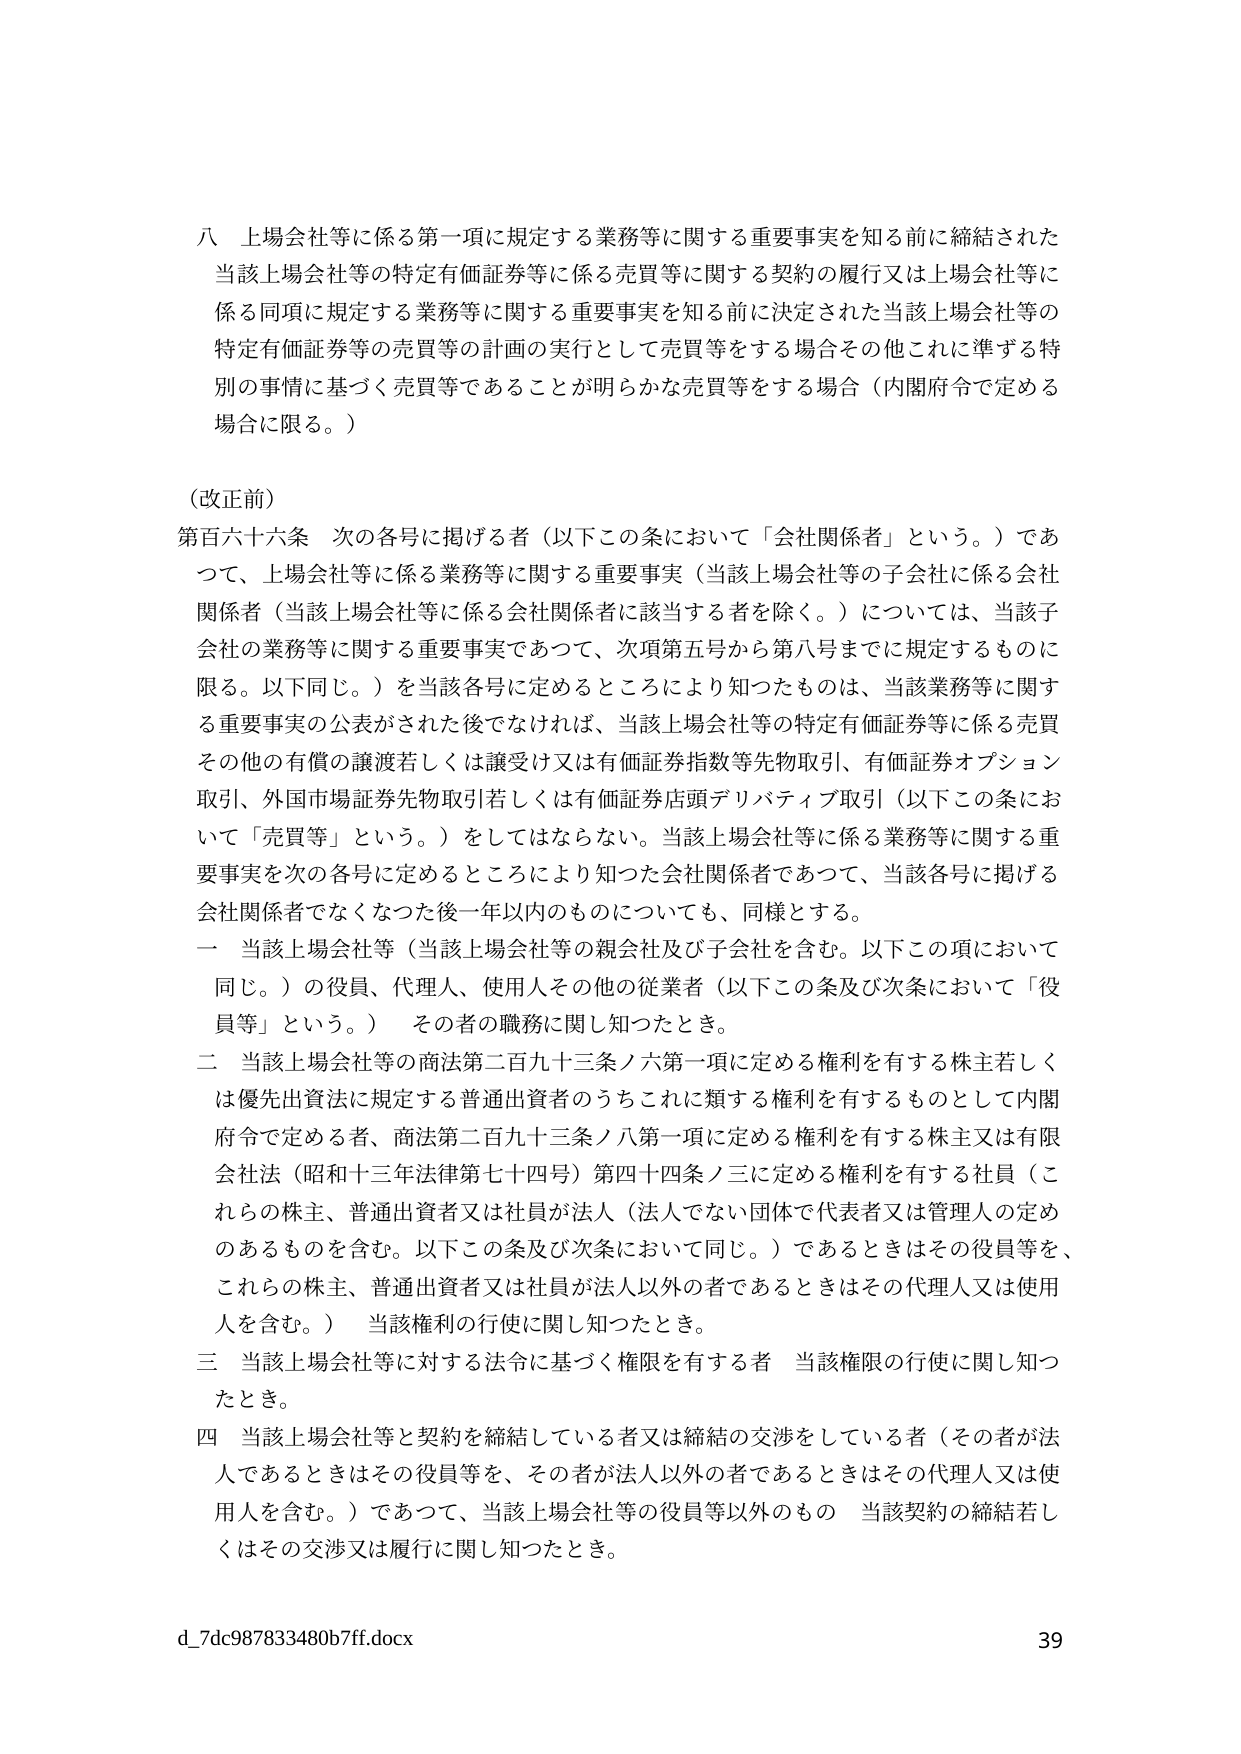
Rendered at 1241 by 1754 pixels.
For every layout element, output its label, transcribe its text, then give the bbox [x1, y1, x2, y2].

text （改正前） [177, 479, 1063, 517]
text 一 当該上場会社等（当該上場会社等の親会社及び子会社を含む。以下この項において同じ。）の役員、代理人、使用人その他の従業者（以下この条及び次条において「役員等」という。） その者の職務に関し知つたとき。 [196, 929, 1063, 1042]
text 三 当該上場会社等に対する法令に基づく権限を有する者 当該権限の行使に関し知つたとき。 [196, 1342, 1063, 1417]
text 四 当該上場会社等と契約を締結している者又は締結の交渉をしている者（その者が法人であるときはその役員等を、その者が法人以外の者であるときはその代理人又は使用人を含む。）であつて、当該上場会社等の役員等以外のもの 当該契約の締結若しくはその交渉又は履行に関し知つたとき。 [196, 1417, 1063, 1567]
text 八 上場会社等に係る第一項に規定する業務等に関する重要事実を知る前に締結された当該上場会社等の特定有価証券等に係る売買等に関する契約の履行又は上場会社等に係る同項に規定する業務等に関する重要事実を知る前に決定された当該上場会社等の特定有価証券等の売買等の計画の実行として売買等をする場合その他これに準ずる特別の事情に基づく売買等であることが明らかな売買等をする場合（内閣府令で定める場合に限る。） [196, 217, 1063, 442]
text 二 当該上場会社等の商法第二百九十三条ノ六第一項に定める権利を有する株主若しくは優先出資法に規定する普通出資者のうちこれに類する権利を有するものとして内閣府令で定める者、商法第二百九十三条ノ八第一項に定める権利を有する株主又は有限会社法（昭和十三年法律第七十四号）第四十四条ノ三に定める権利を有する社員（これらの株主、普通出資者又は社員が法人（法人でない団体で代表者又は管理人の定めのあるものを含む。以下この条及び次条において同じ。）であるときはその役員等を、これらの株主、普通出資者又は社員が法人以外の者であるときはその代理人又は使用人を含む。） 当該権利の行使に関し知つたとき。 [196, 1042, 1063, 1342]
text 第百六十六条 次の各号に掲げる者（以下この条において「会社関係者」という。）であつて、上場会社等に係る業務等に関する重要事実（当該上場会社等の子会社に係る会社関係者（当該上場会社等に係る会社関係者に該当する者を除く。）については、当該子会社の業務等に関する重要事実であつて、次項第五号から第八号までに規定するものに限る。以下同じ。）を当該各号に定めるところにより知つたものは、当該業務等に関する重要事実の公表がされた後でなければ、当該上場会社等の特定有価証券等に係る売買その他の有償の譲渡若しくは譲受け又は有価証券指数等先物取引、有価証券オプション取引、外国市場証券先物取引若しくは有価証券店頭デリバティブ取引（以下この条において「売買等」という。）をしてはならない。当該上場会社等に係る業務等に関する重要事実を次の各号に定めるところにより知つた会社関係者であつて、当該各号に掲げる会社関係者でなくなつた後一年以内のものについても、同様とする。 [177, 517, 1063, 929]
